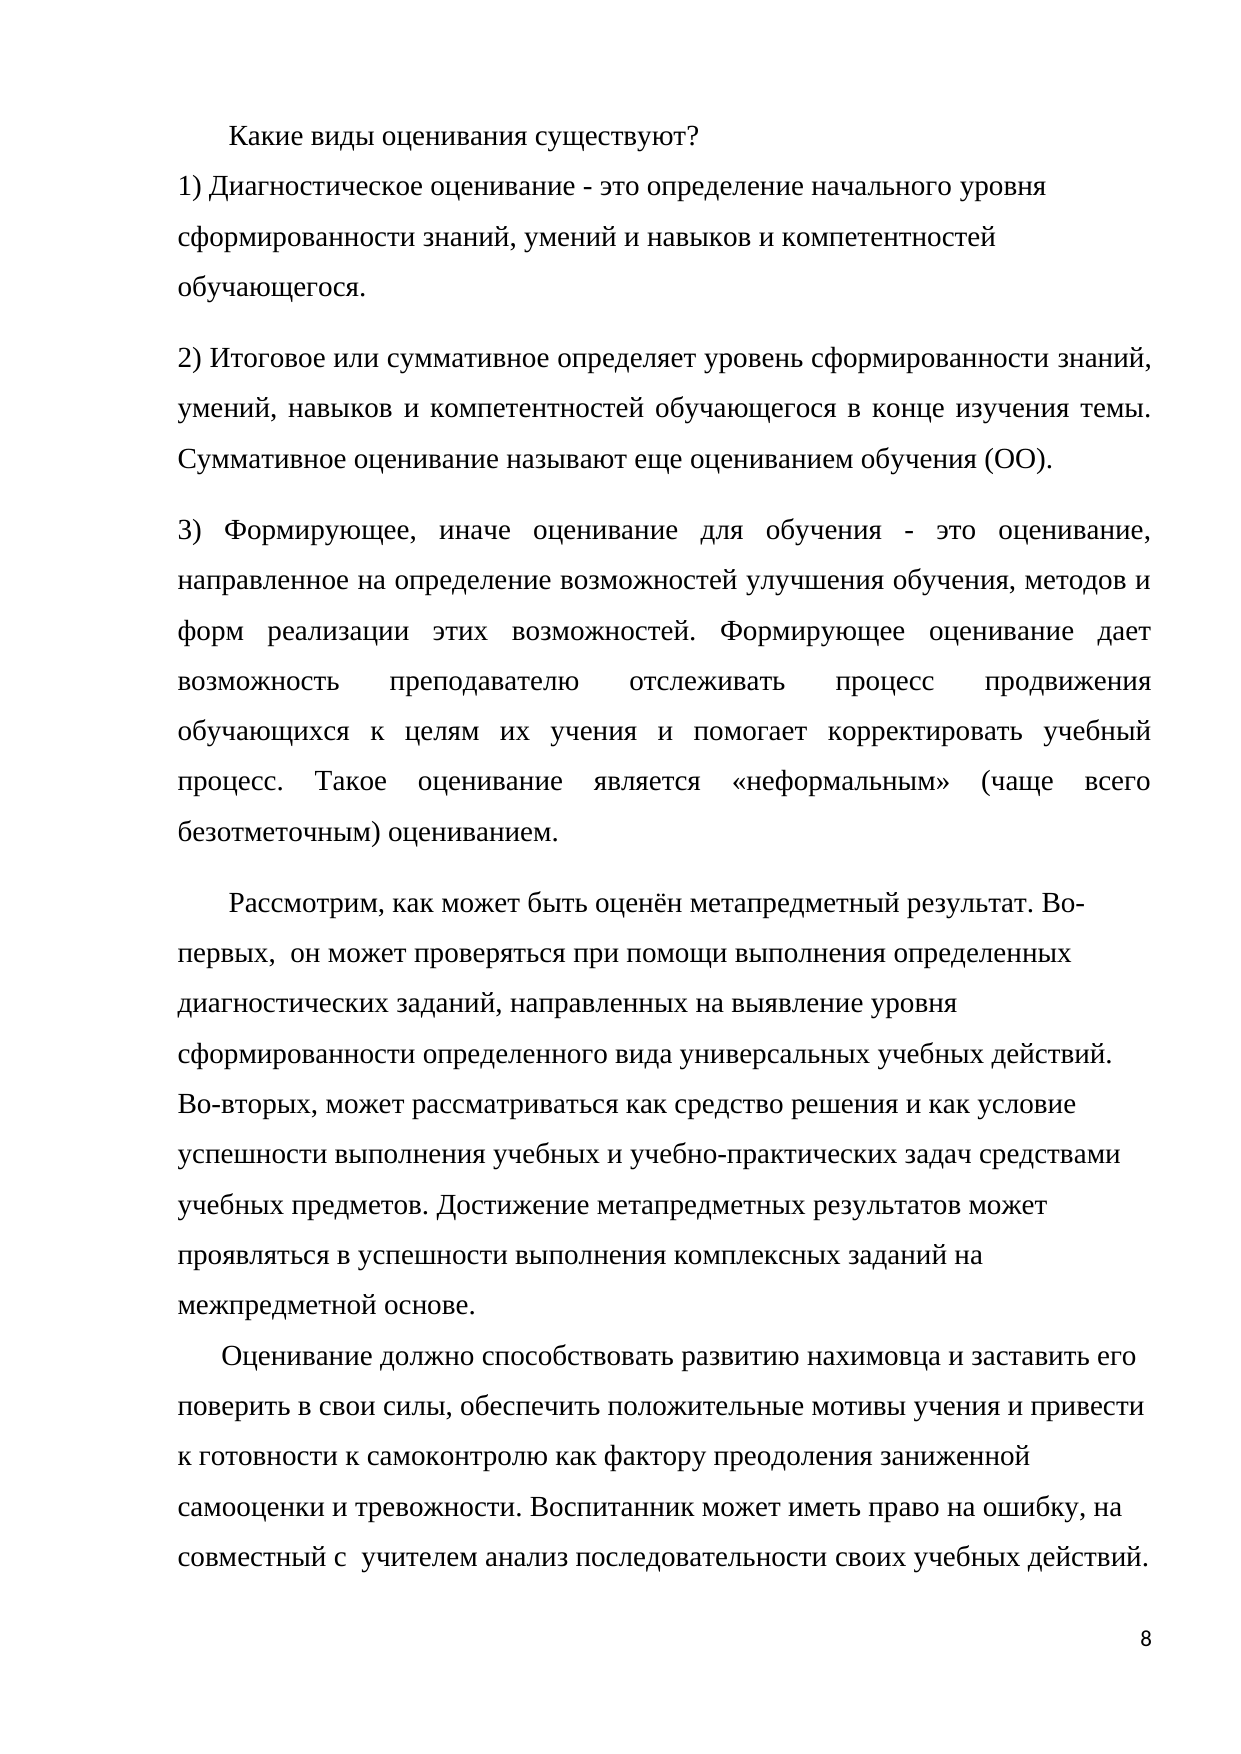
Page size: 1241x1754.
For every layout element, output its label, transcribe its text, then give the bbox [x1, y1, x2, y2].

text Какие виды оценивания существуют? 1) Диагностическое оценивание - это определение начального уровня сформированности знаний, умений и навыков и компетентностей обучающегося. [177, 118, 1152, 303]
text 2) Итоговое или суммативное определяет уровень сформированности знаний, умений, навыков и компетентностей обучающегося в конце изучения темы. Суммативное оценивание называют еще оцениванием обучения (ОО). [177, 340, 1152, 474]
text 3) Формирующее, иначе оценивание для обучения - это оценивание, направленное на определение возможностей улучшения обучения, методов и форм реализации этих возможностей. Формирующее оценивание дает возможность преподавателю отслеживать процесс продвижения обучающихся к целям их учения и помогает корректировать учебный процесс. Такое оценивание является «неформальным» (чаще всего безотметочным) оцениванием. [177, 512, 1152, 847]
text Рассмотрим, как может быть оценён метапредметный результат. Во-первых, он может проверяться при помощи выполнения определенных диагностических заданий, направленных на выявление уровня сформированности определенного вида универсальных учебных действий. Во-вторых, может рассматриваться как средство решения и как условие успешности выполнения учебных и учебно-практических задач средствами учебных предметов. Достижение метапредметных результатов может проявляться в успешности выполнения комплексных заданий на межпредметной основе. Оценивание должно способствовать развитию нахимовца и заставить его поверить в свои силы, обеспечить положительные мотивы учения и привести к готовности к самоконтролю как фактору преодоления заниженной самооценки и тревожности. Воспитанник может иметь право на ошибку, на совместный с учителем анализ последовательности своих учебных действий. [177, 885, 1152, 1573]
